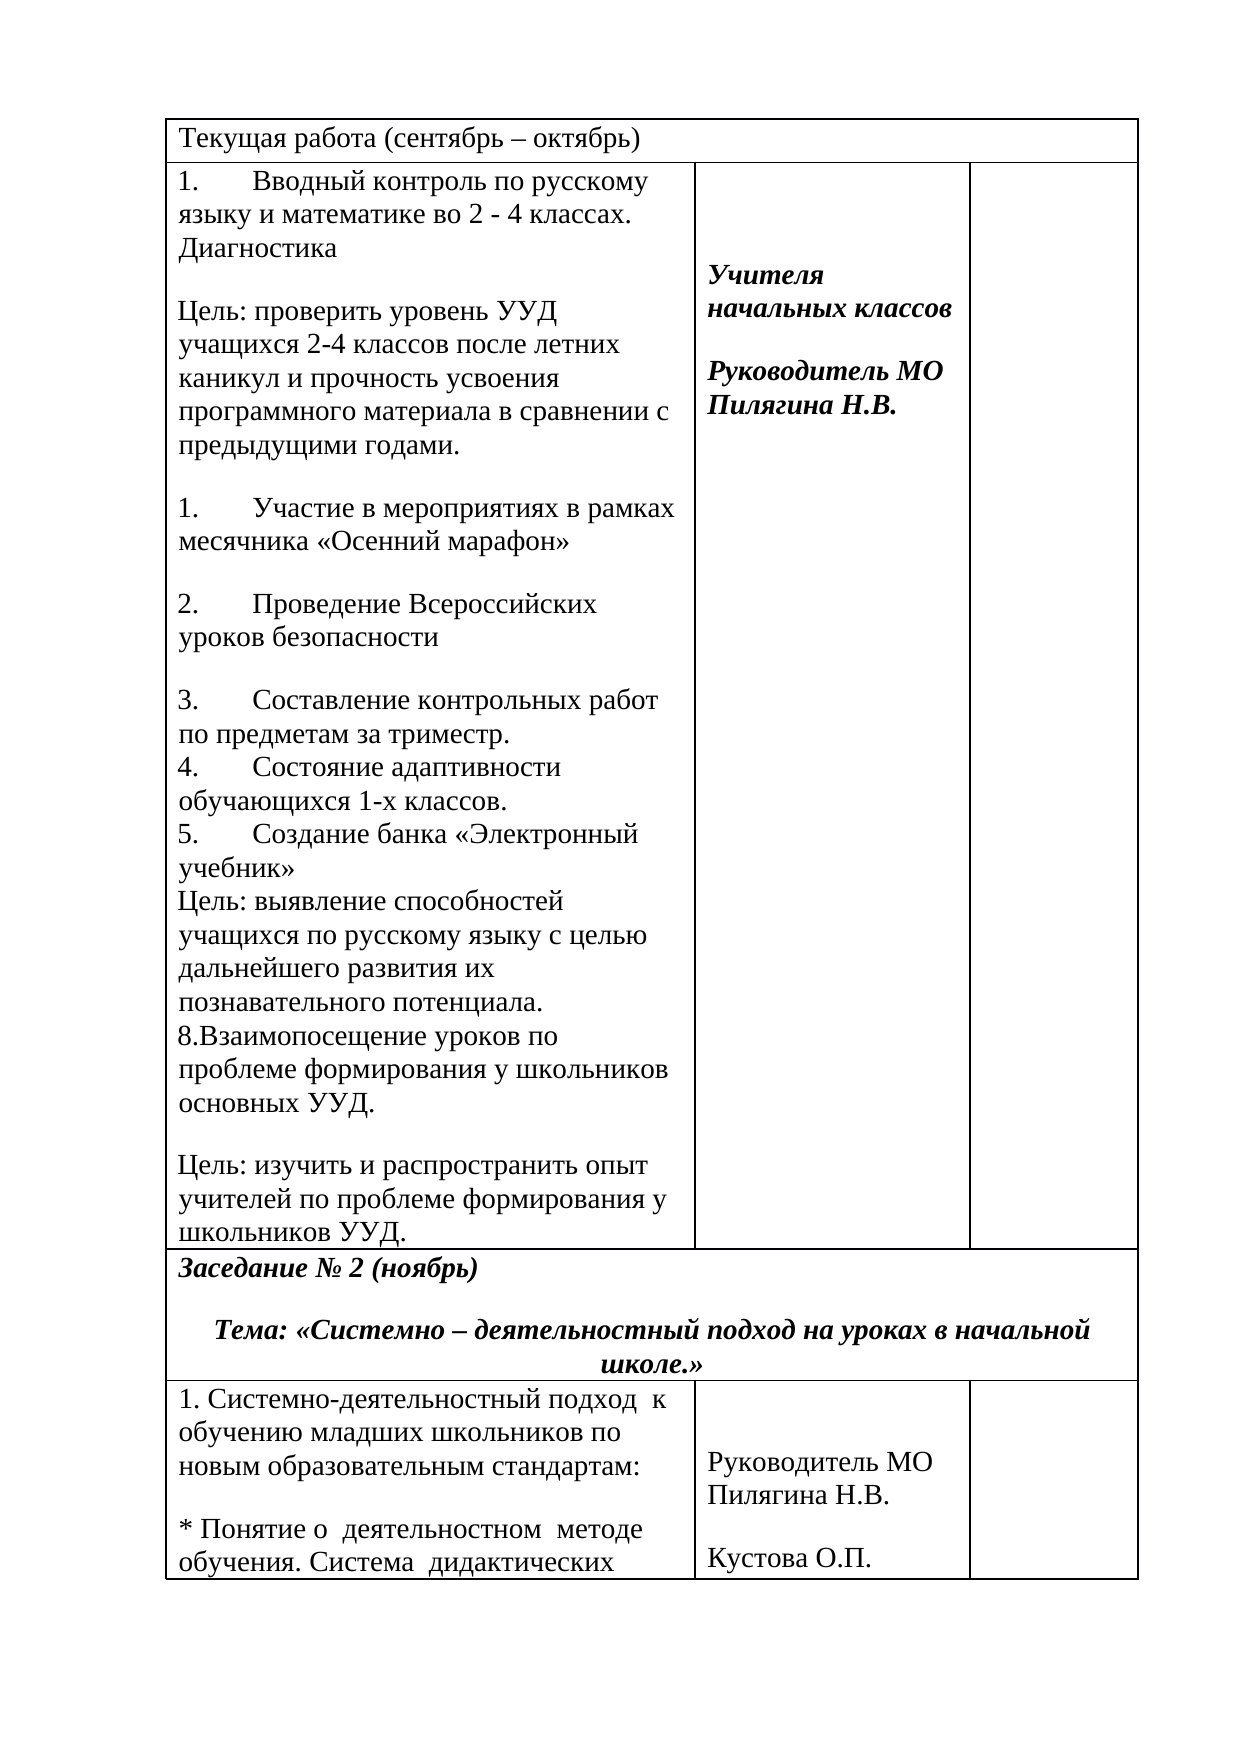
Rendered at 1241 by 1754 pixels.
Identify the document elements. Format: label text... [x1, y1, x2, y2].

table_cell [696, 1381, 969, 1578]
table_cell Текущая работа (сентябрь – октябрь) [167, 120, 1137, 162]
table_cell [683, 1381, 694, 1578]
table_cell [971, 163, 1137, 1248]
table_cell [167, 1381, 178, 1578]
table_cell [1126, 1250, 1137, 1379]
table_cell [971, 1381, 1137, 1578]
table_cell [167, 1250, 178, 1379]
table_cell Учителя начальных классов Руководитель МО Пилягина Н.В. [696, 163, 969, 1248]
table_cell Вводный контроль по русскому языку и математике во 2 - 4 классах. Диагностика Цель: проверить уровень УУД учащихся 2-4 классов после летних каникул и прочность усвоения программного материала в сравнении с предыдущими годами. Участие в мероприятиях в рамках месячника «Осенний марафон» Проведение Всероссийских уроков безопасности Составление контрольных работ по предметам за триместр. Состояние адаптивности обучающихся 1-х классов. Создание банка «Электронный учебник» Цель: выявление способностей учащихся по русскому языку с целью дальнейшего развития их познавательного потенциала. 8.Взаимопосещение уроков по проблеме формирования у школьников основных УУД. Цель: изучить и распространить опыт учителей по проблеме формирования у школьников УУД. [167, 163, 694, 1248]
